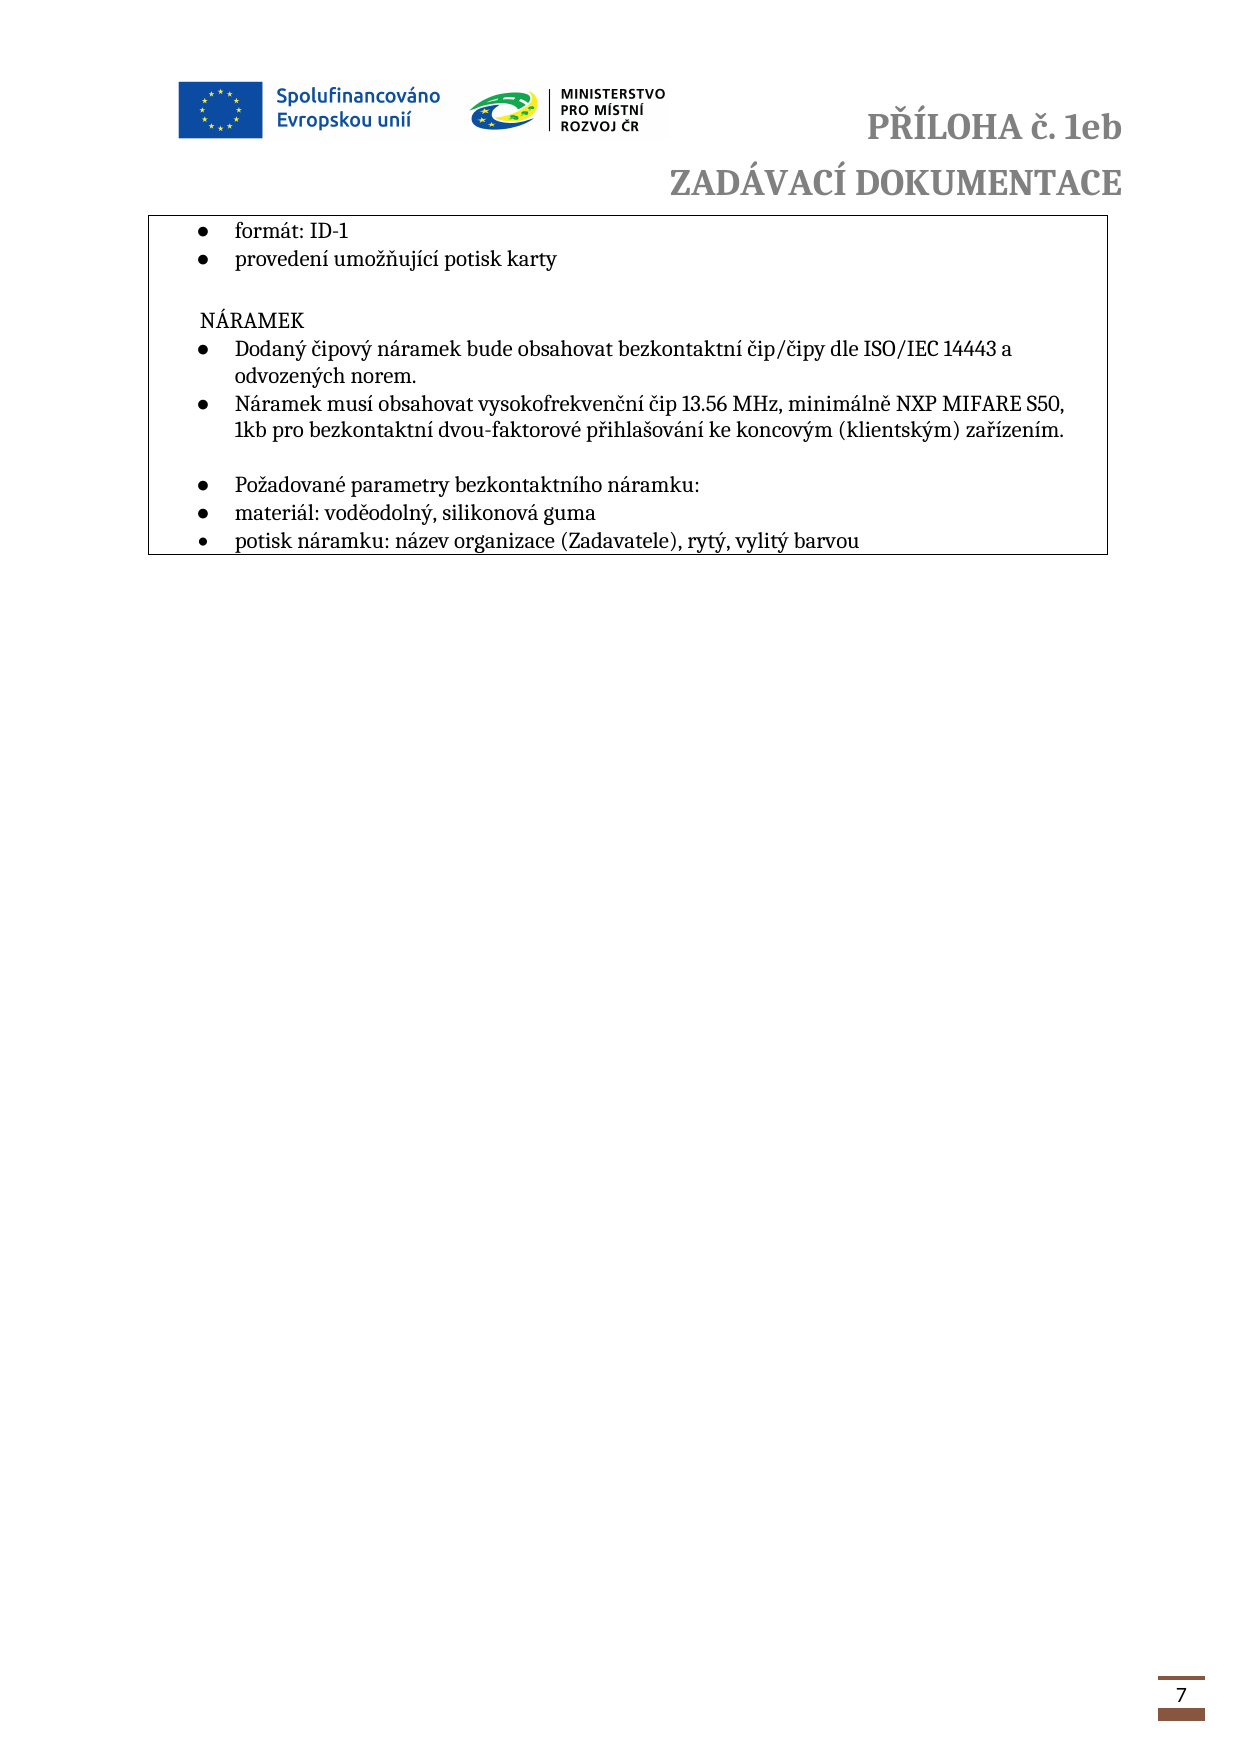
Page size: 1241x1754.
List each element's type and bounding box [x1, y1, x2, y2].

table_cell [149, 216, 1107, 554]
picture [177, 80, 669, 140]
